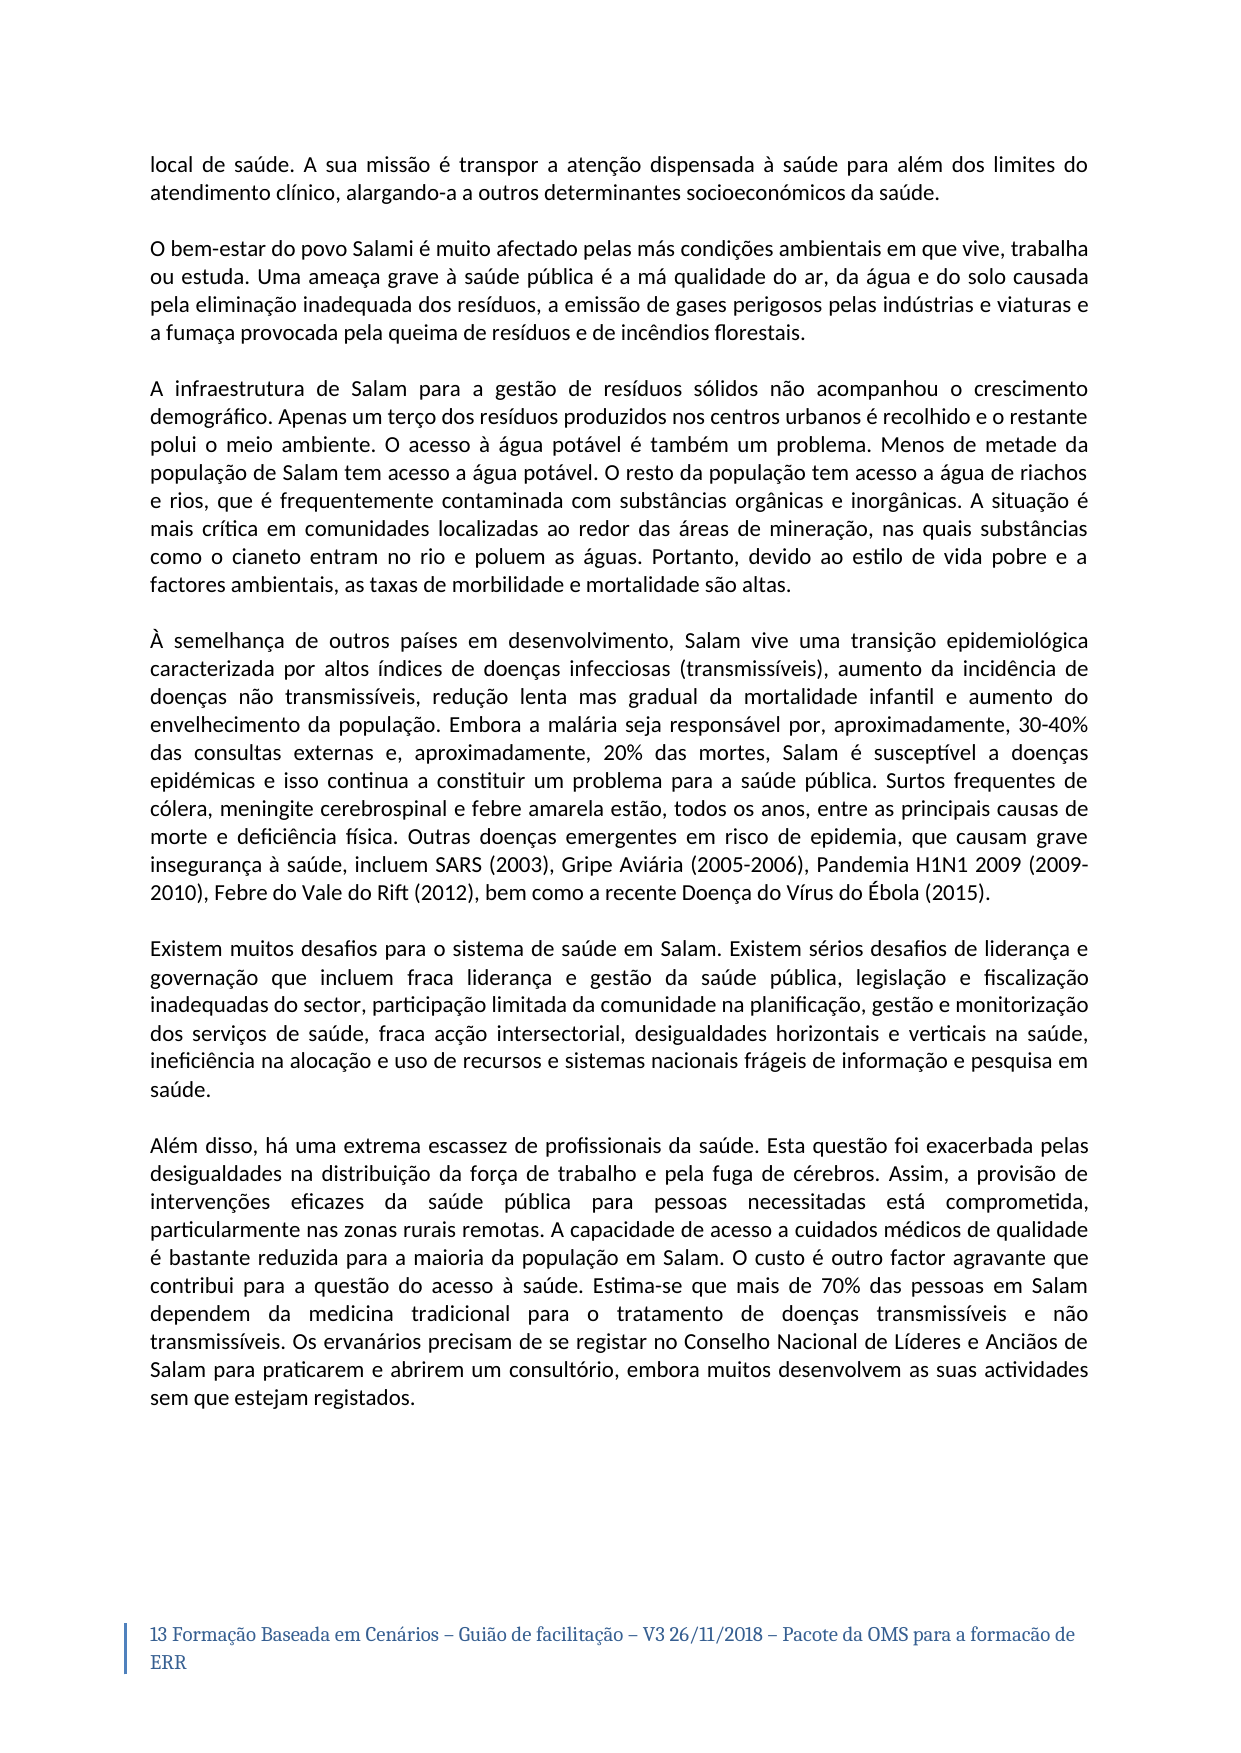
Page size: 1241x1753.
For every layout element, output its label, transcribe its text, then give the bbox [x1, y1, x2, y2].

text À semelhança de outros países em desenvolvimento, Salam vive uma transição epidemiológica caracterizada por altos índices de doenças infecciosas (transmissíveis), aumento da incidência de doenças não transmissíveis, redução lenta mas gradual da mortalidade infantil e aumento do envelhecimento da população. Embora a malária seja responsável por, aproximadamente, 30-40% das consultas externas e, aproximadamente, 20% das mortes, Salam é susceptível a doenças epidémicas e isso continua a constituir um problema para a saúde pública. Surtos frequentes de cólera, meningite cerebrospinal e febre amarela estão, todos os anos, entre as principais causas de morte e deficiência física. Outras doenças emergentes em risco de epidemia, que causam grave insegurança à saúde, incluem SARS (2003), Gripe Aviária (2005-2006), Pandemia H1N1 2009 (2009-2010), Febre do Vale do Rift (2012), bem como a recente Doença do Vírus do Ébola (2015). [150, 626, 1090, 907]
text A infraestrutura de Salam para a gestão de resíduos sólidos não acompanhou o crescimento demográfico. Apenas um terço dos resíduos produzidos nos centros urbanos é recolhido e o restante polui o meio ambiente. O acesso à água potável é também um problema. Menos de metade da população de Salam tem acesso a água potável. O resto da população tem acesso a água de riachos e rios, que é frequentemente contaminada com substâncias orgânicas e inorgânicas. A situação é mais crítica em comunidades localizadas ao redor das áreas de mineração, nas quais substâncias como o cianeto entram no rio e poluem as águas. Portanto, devido ao estilo de vida pobre e a factores ambientais, as taxas de morbilidade e mortalidade são altas. [150, 374, 1090, 598]
text Existem muitos desafios para o sistema de saúde em Salam. Existem sérios desafios de liderança e governação que incluem fraca liderança e gestão da saúde pública, legislação e fiscalização inadequadas do sector, participação limitada da comunidade na planificação, gestão e monitorização dos serviços de saúde, fraca acção intersectorial, desigualdades horizontais e verticais na saúde, ineficiência na alocação e uso de recursos e sistemas nacionais frágeis de informação e pesquisa em saúde. [150, 934, 1090, 1103]
text O bem-estar do povo Salami é muito afectado pelas más condições ambientais em que vive, trabalha ou estuda. Uma ameaça grave à saúde pública é a má qualidade do ar, da água e do solo causada pela eliminação inadequada dos resíduos, a emissão de gases perigosos pelas indústrias e viaturas e a fumaça provocada pela queima de resíduos e de incêndios florestais. [150, 234, 1090, 346]
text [150, 150, 1090, 206]
text Além disso, há uma extrema escassez de profissionais da saúde. Esta questão foi exacerbada pelas desigualdades na distribuição da força de trabalho e pela fuga de cérebros. Assim, a provisão de intervenções eficazes da saúde pública para pessoas necessitadas está comprometida, particularmente nas zonas rurais remotas. A capacidade de acesso a cuidados médicos de qualidade é bastante reduzida para a maioria da população em Salam. O custo é outro factor agravante que contribui para a questão do acesso à saúde. Estima-se que mais de 70% das pessoas em Salam dependem da medicina tradicional para o tratamento de doenças transmissíveis e não transmissíveis. Os ervanários precisam de se registar no Conselho Nacional de Líderes e Anciãos de Salam para praticarem e abrirem um consultório, embora muitos desenvolvem as suas actividades sem que estejam registados. [150, 1131, 1090, 1411]
